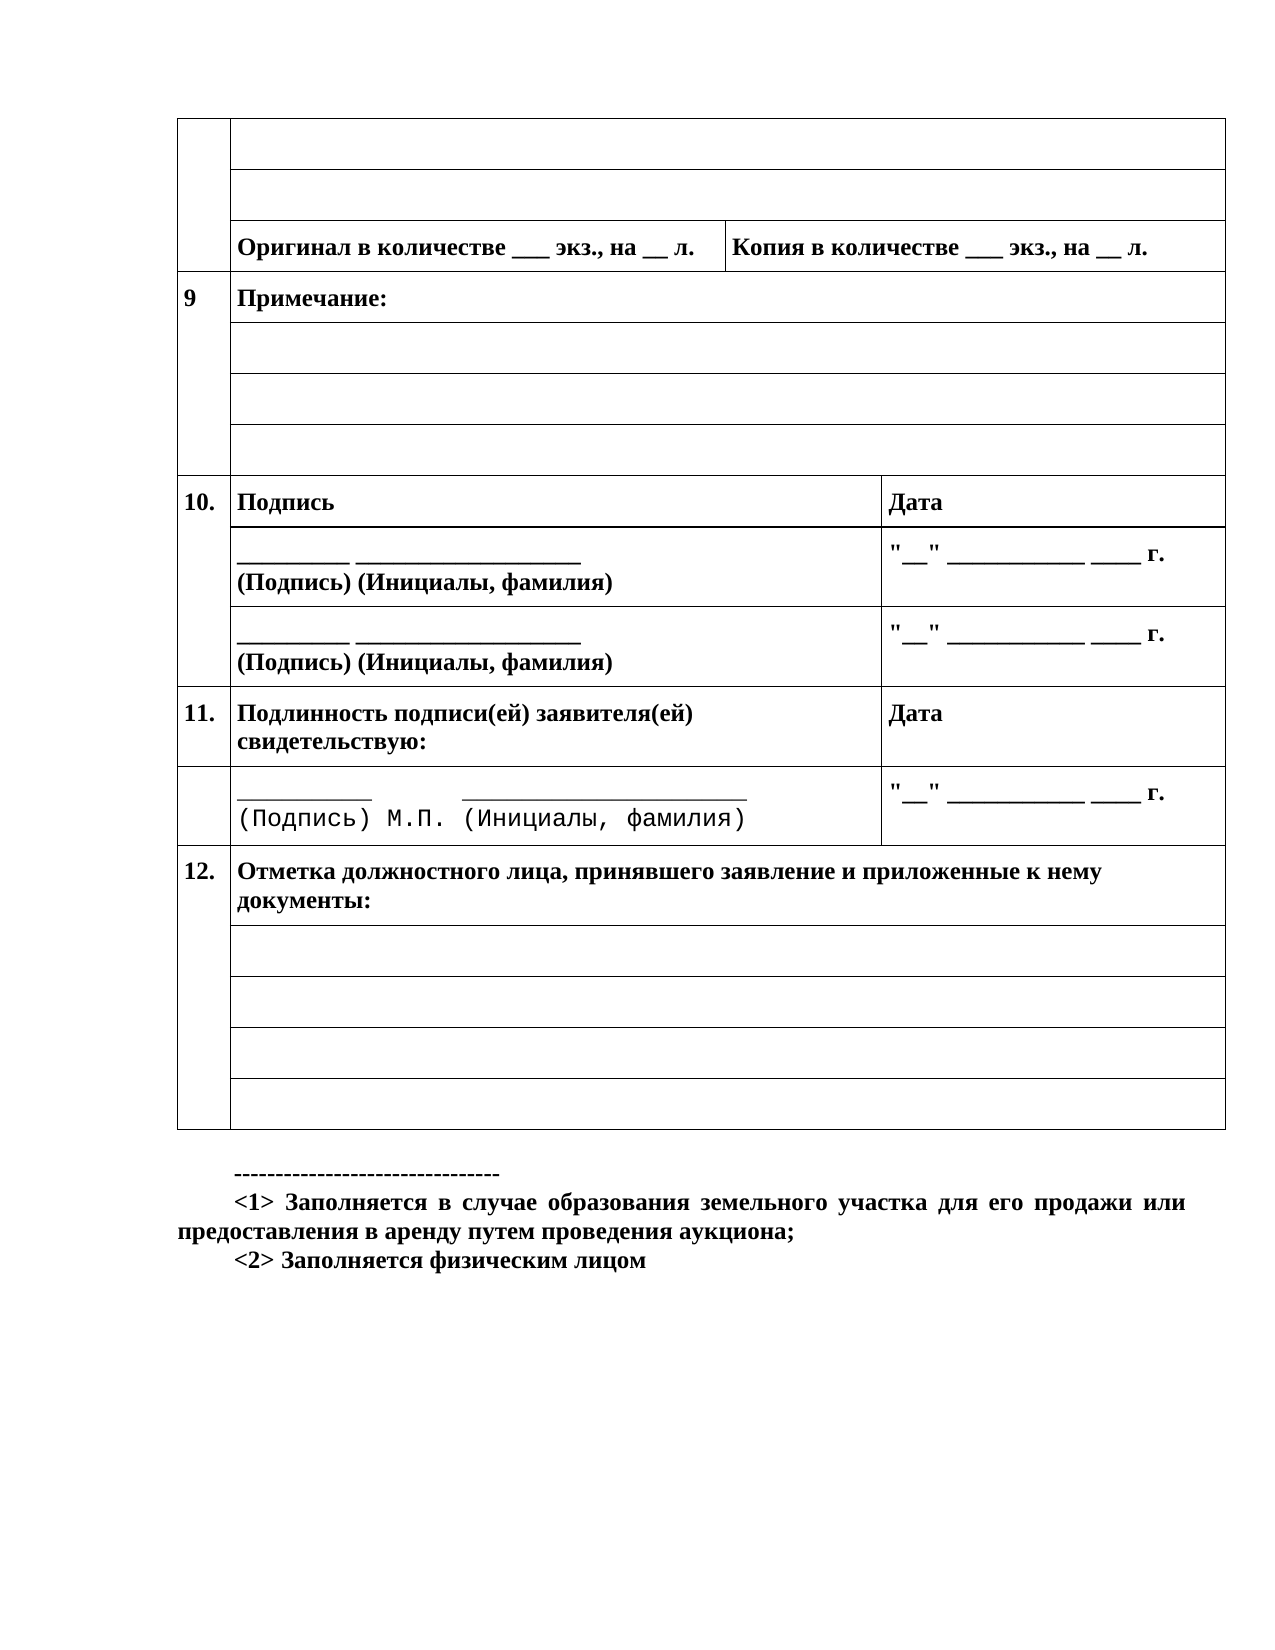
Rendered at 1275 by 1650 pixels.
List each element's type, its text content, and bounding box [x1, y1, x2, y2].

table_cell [231, 221, 725, 271]
table_cell 11. [178, 687, 230, 766]
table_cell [726, 221, 1225, 271]
table_cell Подпись [231, 476, 881, 526]
table_cell Отметка должностного лица, принявшего заявление и приложенные к нему документы: [231, 846, 1225, 924]
text <2> Заполняется физическим лицом [177, 1245, 1186, 1273]
table_cell [231, 425, 1225, 475]
table_cell 9 [178, 272, 230, 475]
table_cell "__" ___________ ____ г. [882, 607, 1225, 686]
table_cell Дата [882, 476, 1225, 526]
table_cell "__" ___________ ____ г. [882, 767, 1225, 845]
table_cell 10. [178, 476, 230, 686]
text -------------------------------- [177, 1158, 1186, 1187]
table_cell [231, 323, 1225, 373]
table_cell _________ __________________ (Подпись) (Инициалы, фамилия) [231, 528, 881, 606]
table_cell [231, 1028, 1225, 1078]
table_cell Примечание: [231, 272, 1225, 322]
table_cell [231, 119, 1225, 169]
table_cell _________ __________________ (Подпись) (Инициалы, фамилия) [231, 607, 881, 686]
table_cell [231, 374, 1225, 424]
table_cell Подлинность подписи(ей) заявителя(ей) свидетельствую: [231, 687, 881, 766]
table_cell [231, 926, 1225, 976]
table_cell [231, 1079, 1225, 1129]
table_cell [178, 767, 230, 845]
table_cell [231, 977, 1225, 1027]
text <1> Заполняется в случае образования земельного участка для его продажи или предоставления в аренду путем проведения аукциона; [177, 1187, 1186, 1245]
table_cell [231, 170, 1225, 220]
table_cell _________ ___________________ (Подпись) М.П. (Инициалы, фамилия) [231, 767, 881, 845]
table_cell "__" ___________ ____ г. [882, 528, 1225, 606]
table_cell Дата [882, 687, 1225, 766]
table_cell 12. [178, 846, 230, 1129]
